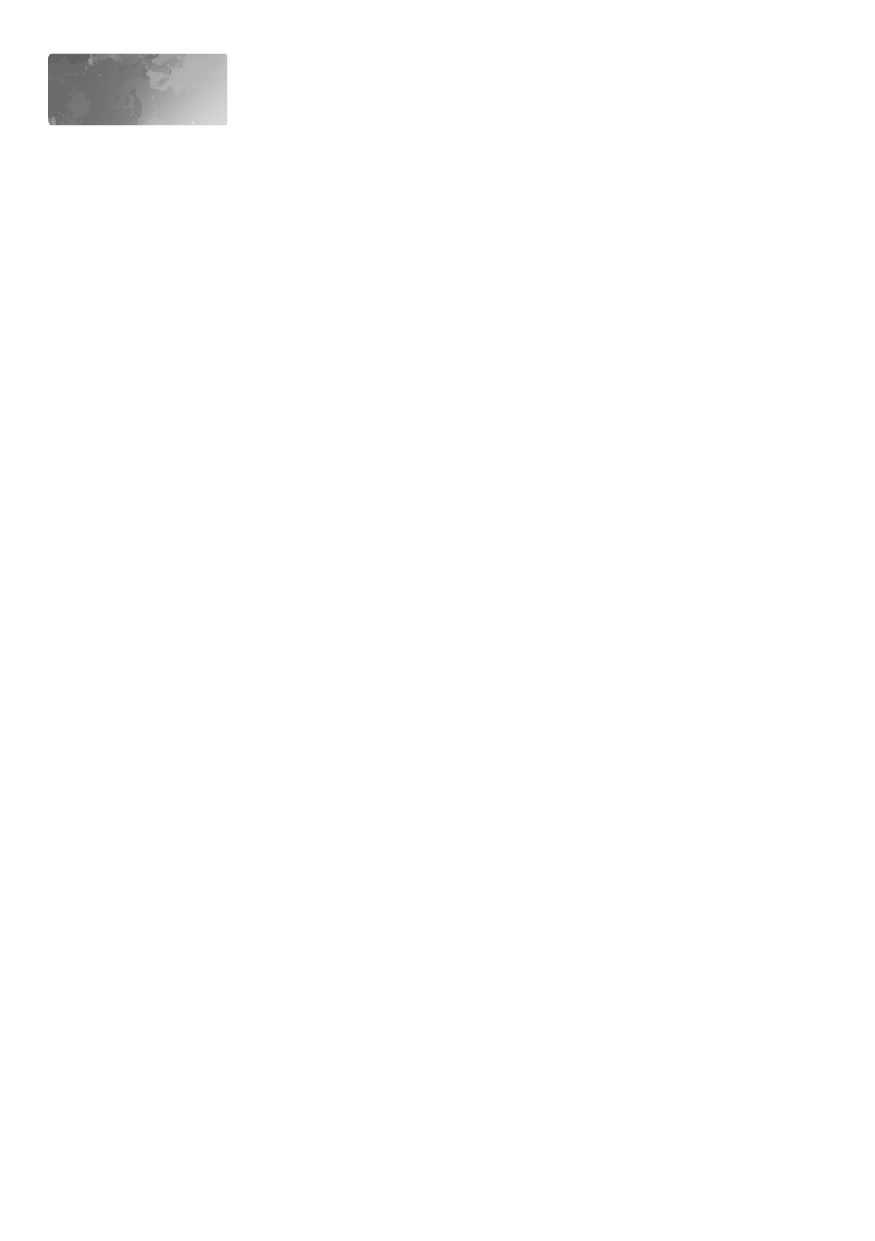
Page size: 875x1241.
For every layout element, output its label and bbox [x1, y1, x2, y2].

picture [0, 1, 874, 134]
